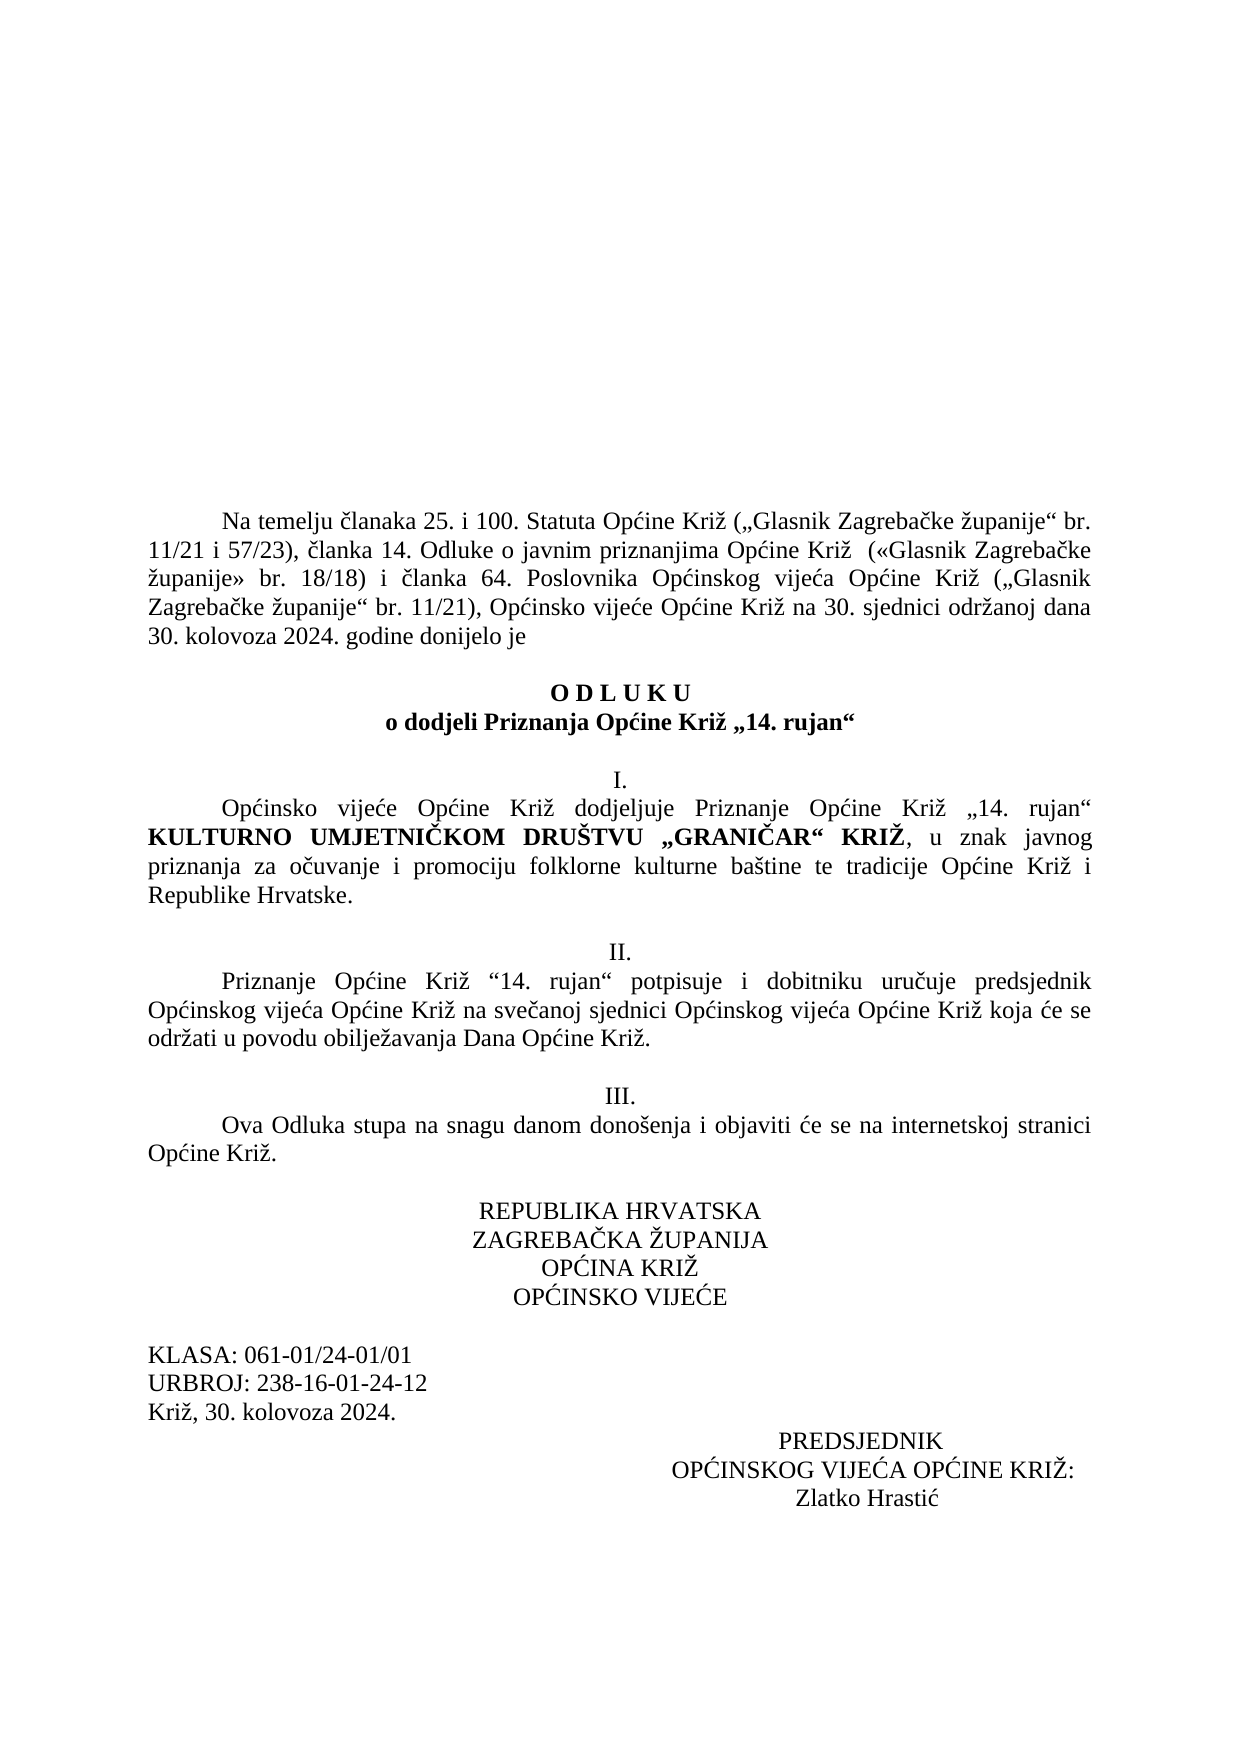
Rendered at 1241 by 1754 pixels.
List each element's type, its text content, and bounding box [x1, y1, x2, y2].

text Na temelju članaka 25. i 100. Statuta Općine Križ („Glasnik Zagrebačke županije“ br. 11/21 i 57/23), članka 14. Odluke o javnim priznanjima Općine Križ («Glasnik Zagrebačke županije» br. 18/18) i članka 64. Poslovnika Općinskog vijeća Općine Križ („Glasnik Zagrebačke županije“ br. 11/21), Općinsko vijeće Općine Križ na 30. sjednici održanoj dana 30. kolovoza 2024. godine donijelo je [148, 506, 1092, 650]
text PREDSJEDNIK OPĆINSKOG VIJEĆA OPĆINE KRIŽ: Zlatko Hrastić [148, 1426, 1092, 1512]
text II. [148, 937, 1092, 966]
text REPUBLIKA HRVATSKA ZAGREBAČKA ŽUPANIJA OPĆINA KRIŽ OPĆINSKO VIJEĆE [148, 1196, 1092, 1311]
text I. [148, 765, 1092, 793]
text Ova Odluka stupa na snagu danom donošenja i objaviti će se na internetskoj stranici Općine Križ. [148, 1110, 1092, 1167]
text Priznanje Općine Križ “14. rujan“ potpisuje i dobitniku uručuje predsjednik Općinskog vijeća Općine Križ na svečanoj sjednici Općinskog vijeća Općine Križ koja će se održati u povodu obilježavanja Dana Općine Križ. [148, 966, 1092, 1052]
text KLASA: 061-01/24-01/01 URBROJ: 238-16-01-24-12 Križ, 30. kolovoza 2024. [148, 1340, 1092, 1426]
text Općinsko vijeće Općine Križ dodjeljuje Priznanje Općine Križ „14. rujan“ KULTURNO UMJETNIČKOM DRUŠTVU „GRANIČAR“ KRIŽ, u znak javnog priznanja za očuvanje i promociju folklorne kulturne baštine te tradicije Općine Križ i Republike Hrvatske. [148, 793, 1092, 908]
text O D L U K U o dodjeli Priznanja Općine Križ „14. rujan“ [148, 678, 1092, 736]
text III. [148, 1081, 1092, 1110]
